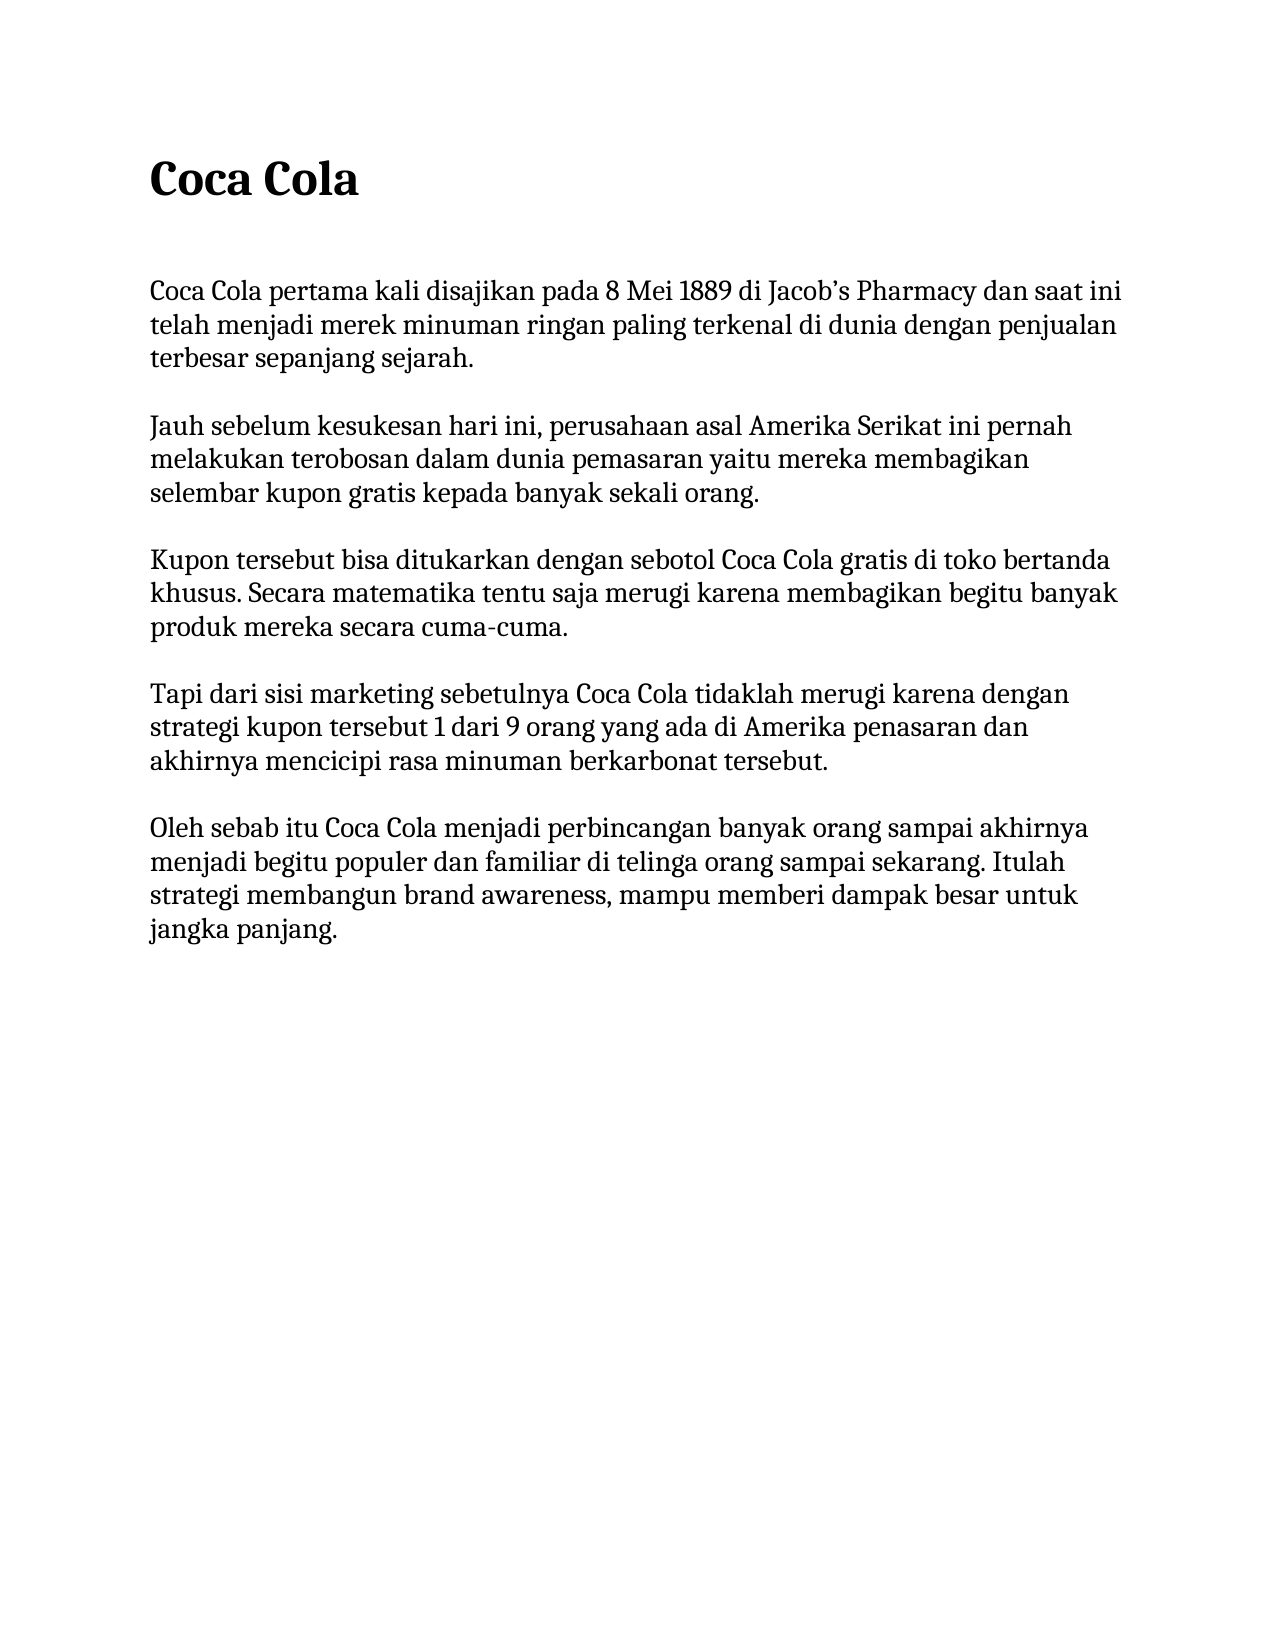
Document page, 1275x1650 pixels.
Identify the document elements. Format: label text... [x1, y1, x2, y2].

text Coca Cola pertama kali disajikan pada 8 Mei 1889 di Jacob’s Pharmacy dan saat ini telah menjadi merek minuman ringan paling terkenal di dunia dengan penjualan terbesar sepanjang sejarah. [150, 274, 1125, 375]
text Coca Cola [150, 150, 1125, 207]
text Jauh sebelum kesukesan hari ini, perusahaan asal Amerika Serikat ini pernah melakukan terobosan dalam dunia pemasaran yaitu mereka membagikan selembar kupon gratis kepada banyak sekali orang. [150, 409, 1125, 509]
text Oleh sebab itu Coca Cola menjadi perbincangan banyak orang sampai akhirnya menjadi begitu populer dan familiar di telinga orang sampai sekarang. Itulah strategi membangun brand awareness, mampu memberi dampak besar untuk jangka panjang. [150, 811, 1125, 945]
text Kupon tersebut bisa ditukarkan dengan sebotol Coca Cola gratis di toko bertanda khusus. Secara matematika tentu saja merugi karena membagikan begitu banyak produk mereka secara cuma-cuma. [150, 543, 1125, 643]
text Tapi dari sisi marketing sebetulnya Coca Cola tidaklah merugi karena dengan strategi kupon tersebut 1 dari 9 orang yang ada di Amerika penasaran dan akhirnya mencicipi rasa minuman berkarbonat tersebut. [150, 677, 1125, 778]
